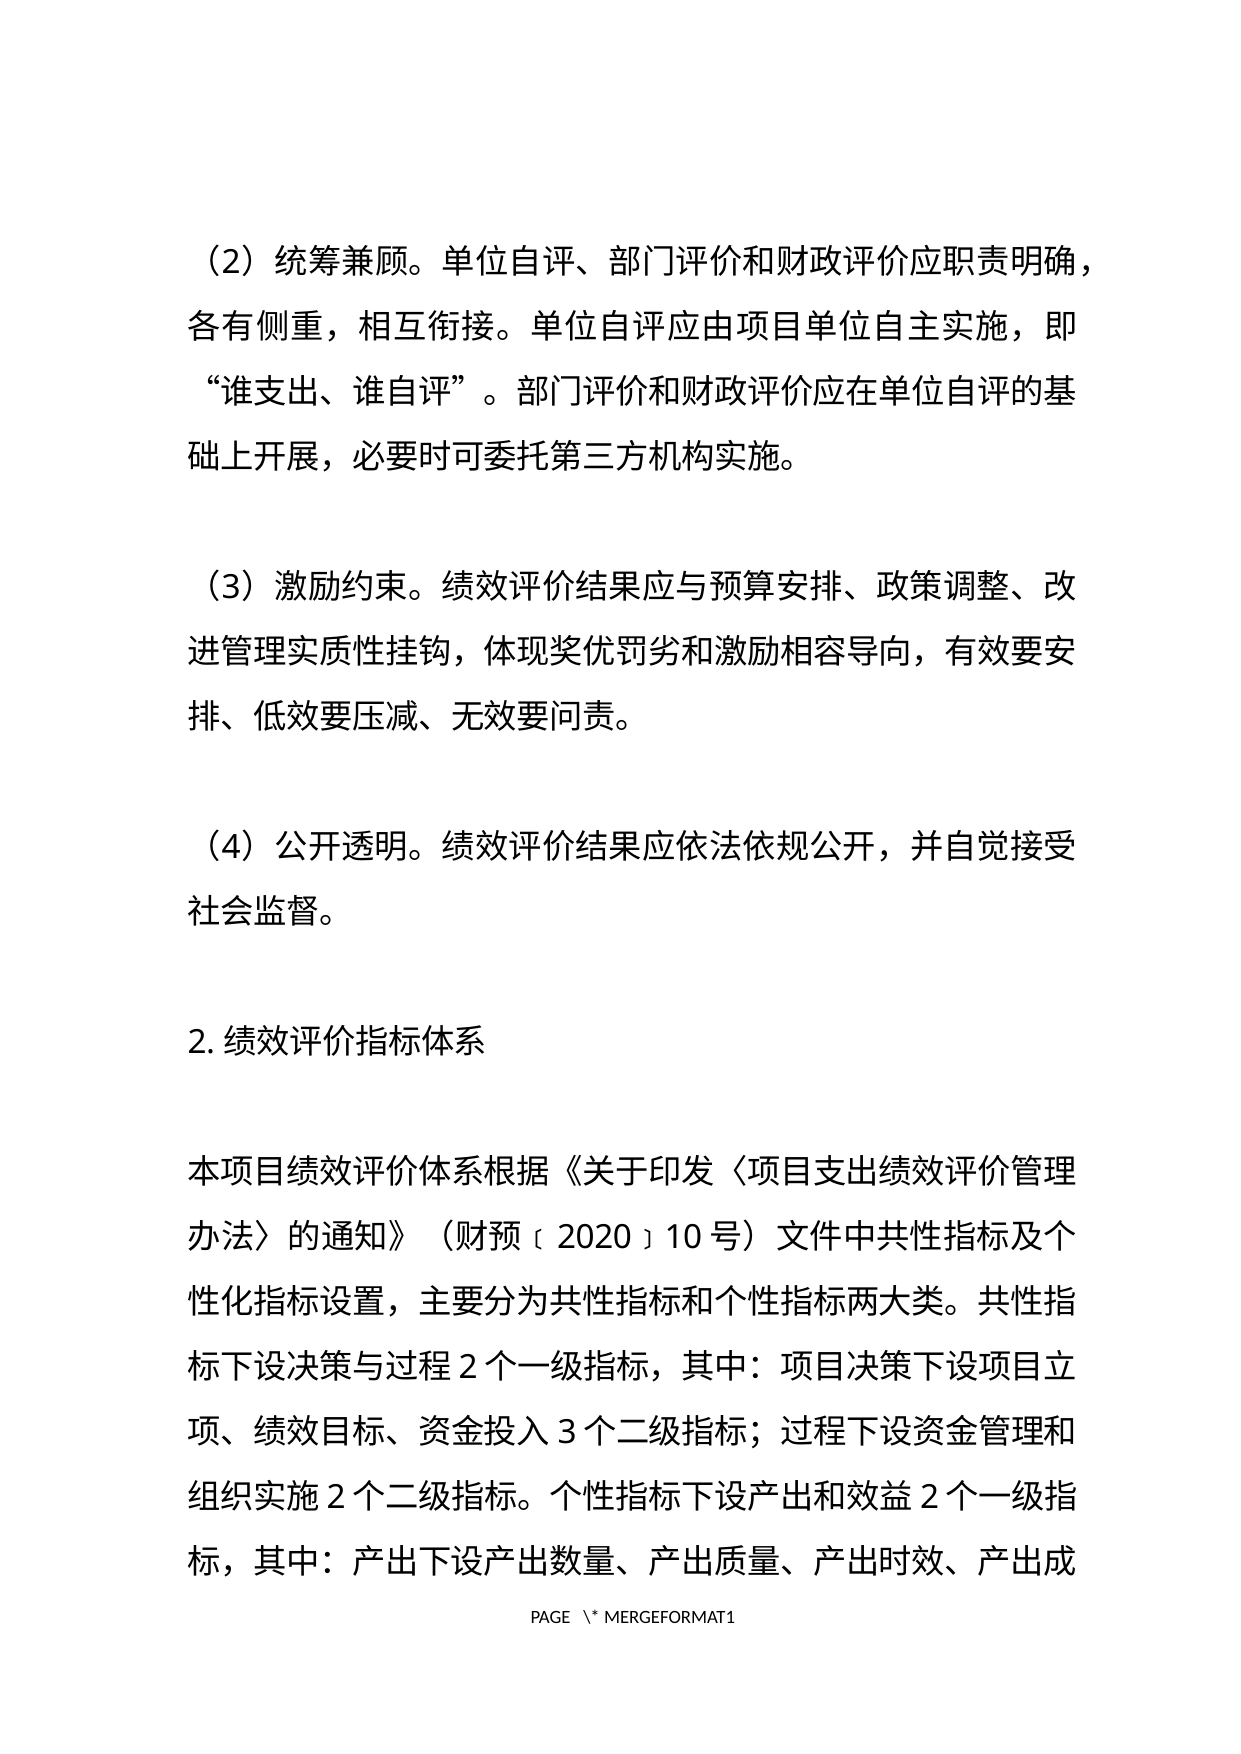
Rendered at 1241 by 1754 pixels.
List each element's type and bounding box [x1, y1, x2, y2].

text [187, 162, 1078, 1592]
